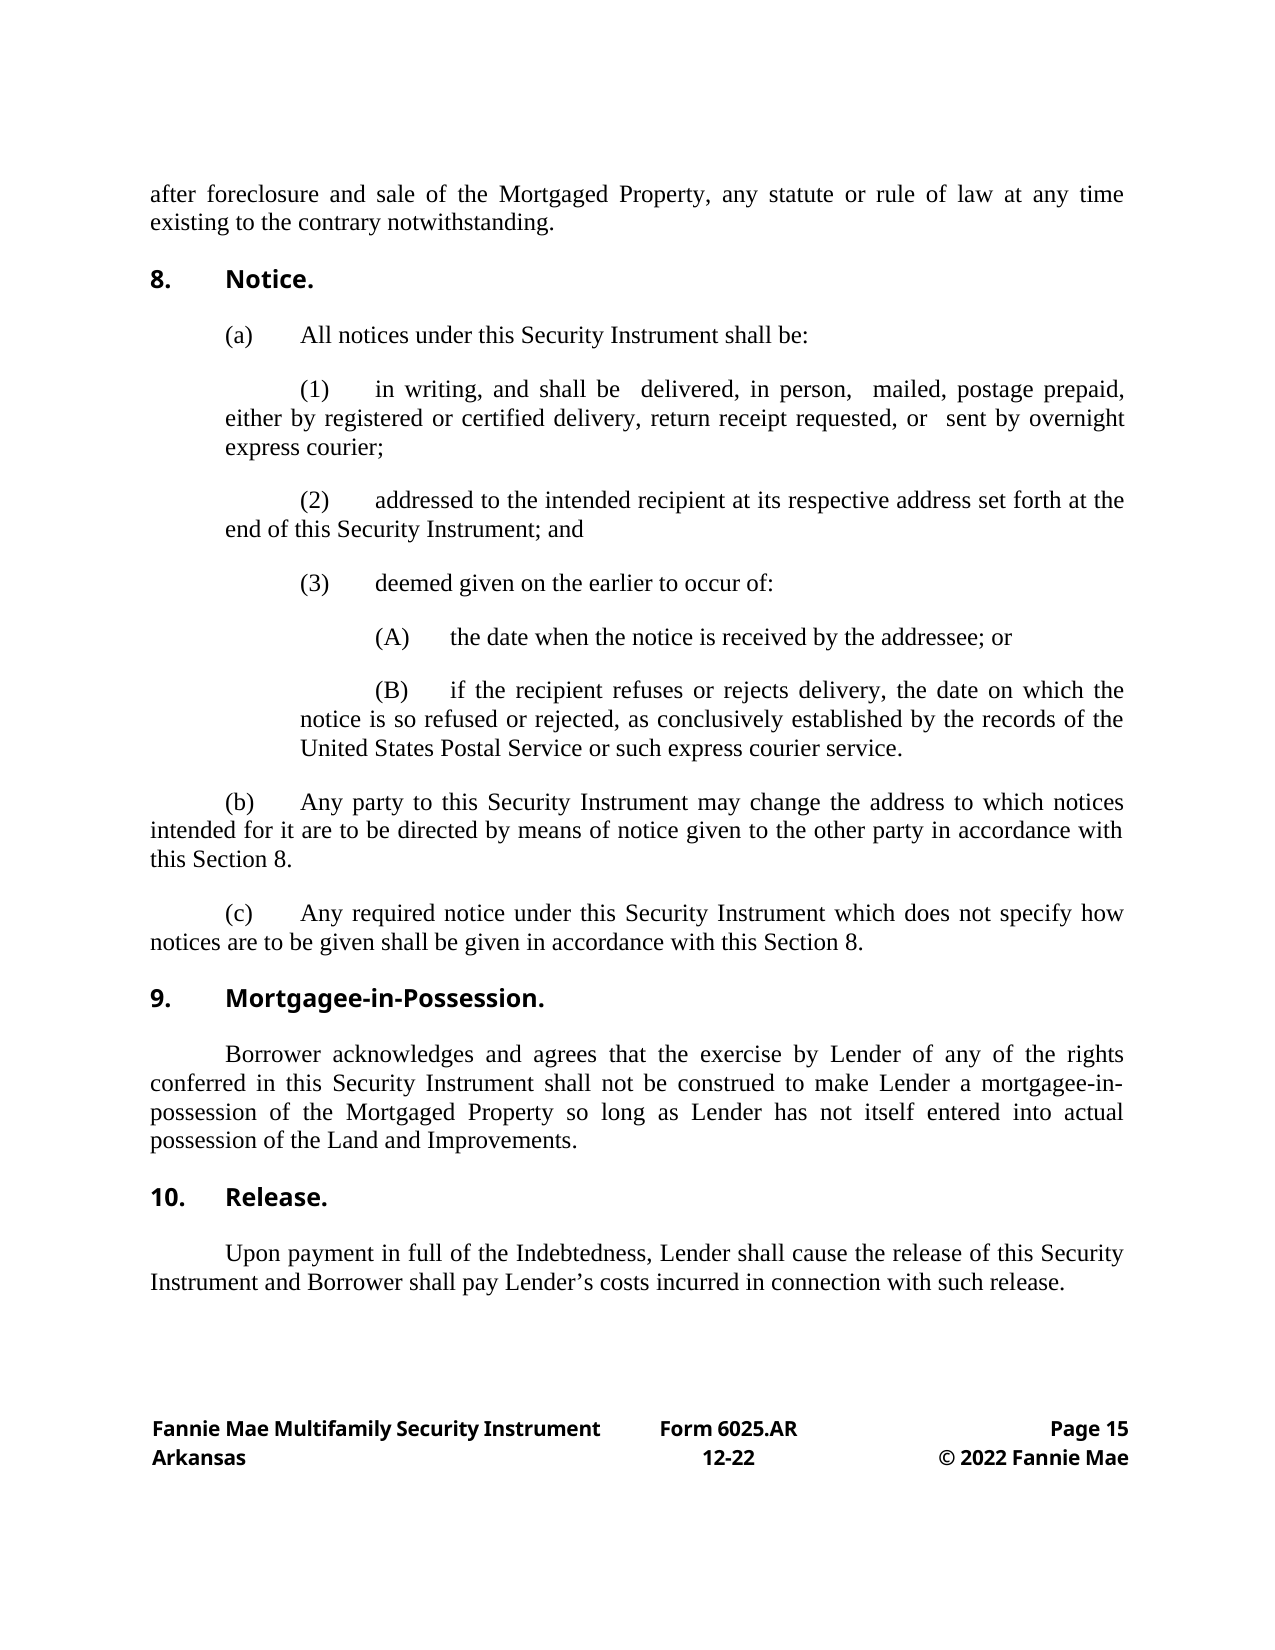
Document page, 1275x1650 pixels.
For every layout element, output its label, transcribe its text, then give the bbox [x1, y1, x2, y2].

list All notices under this Security Instrument shall be: [150, 320, 1125, 349]
text Upon payment in full of the Indebtedness, Lender shall cause the release of this Security Instrument and Borrower shall pay Lender’s costs incurred in connection with such release. [150, 1238, 1125, 1296]
subtitle Release. [150, 1179, 1125, 1213]
list addressed to the intended recipient at its respective address set forth at the end of this Security Instrument; and [225, 485, 1125, 543]
list in writing, and shall be delivered, in person, mailed, postage prepaid, either by registered or certified delivery, return receipt requested, or sent by overnight express courier; [225, 374, 1125, 460]
subtitle Mortgagee-in-Possession. [150, 980, 1125, 1014]
list Any required notice under this Security Instrument which does not specify how notices are to be given shall be given in accordance with this Section 8. [150, 898, 1125, 955]
list if the recipient refuses or rejects delivery, the date on which the notice is so refused or rejected, as conclusively established by the records of the United States Postal Service or such express courier service. [300, 675, 1125, 762]
list the date when the notice is received by the addressee; or [300, 622, 1125, 650]
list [150, 179, 1125, 236]
text Borrower acknowledges and agrees that the exercise by Lender of any of the rights conferred in this Security Instrument shall not be construed to make Lender a mortgagee-in-possession of the Mortgaged Property so long as Lender has not itself entered into actual possession of the Land and Improvements. [150, 1039, 1125, 1154]
list deemed given on the earlier to occur of: [225, 568, 1125, 597]
subtitle Notice. [150, 261, 1125, 295]
list Any party to this Security Instrument may change the address to which notices intended for it are to be directed by means of notice given to the other party in accordance with this Section 8. [150, 787, 1125, 873]
